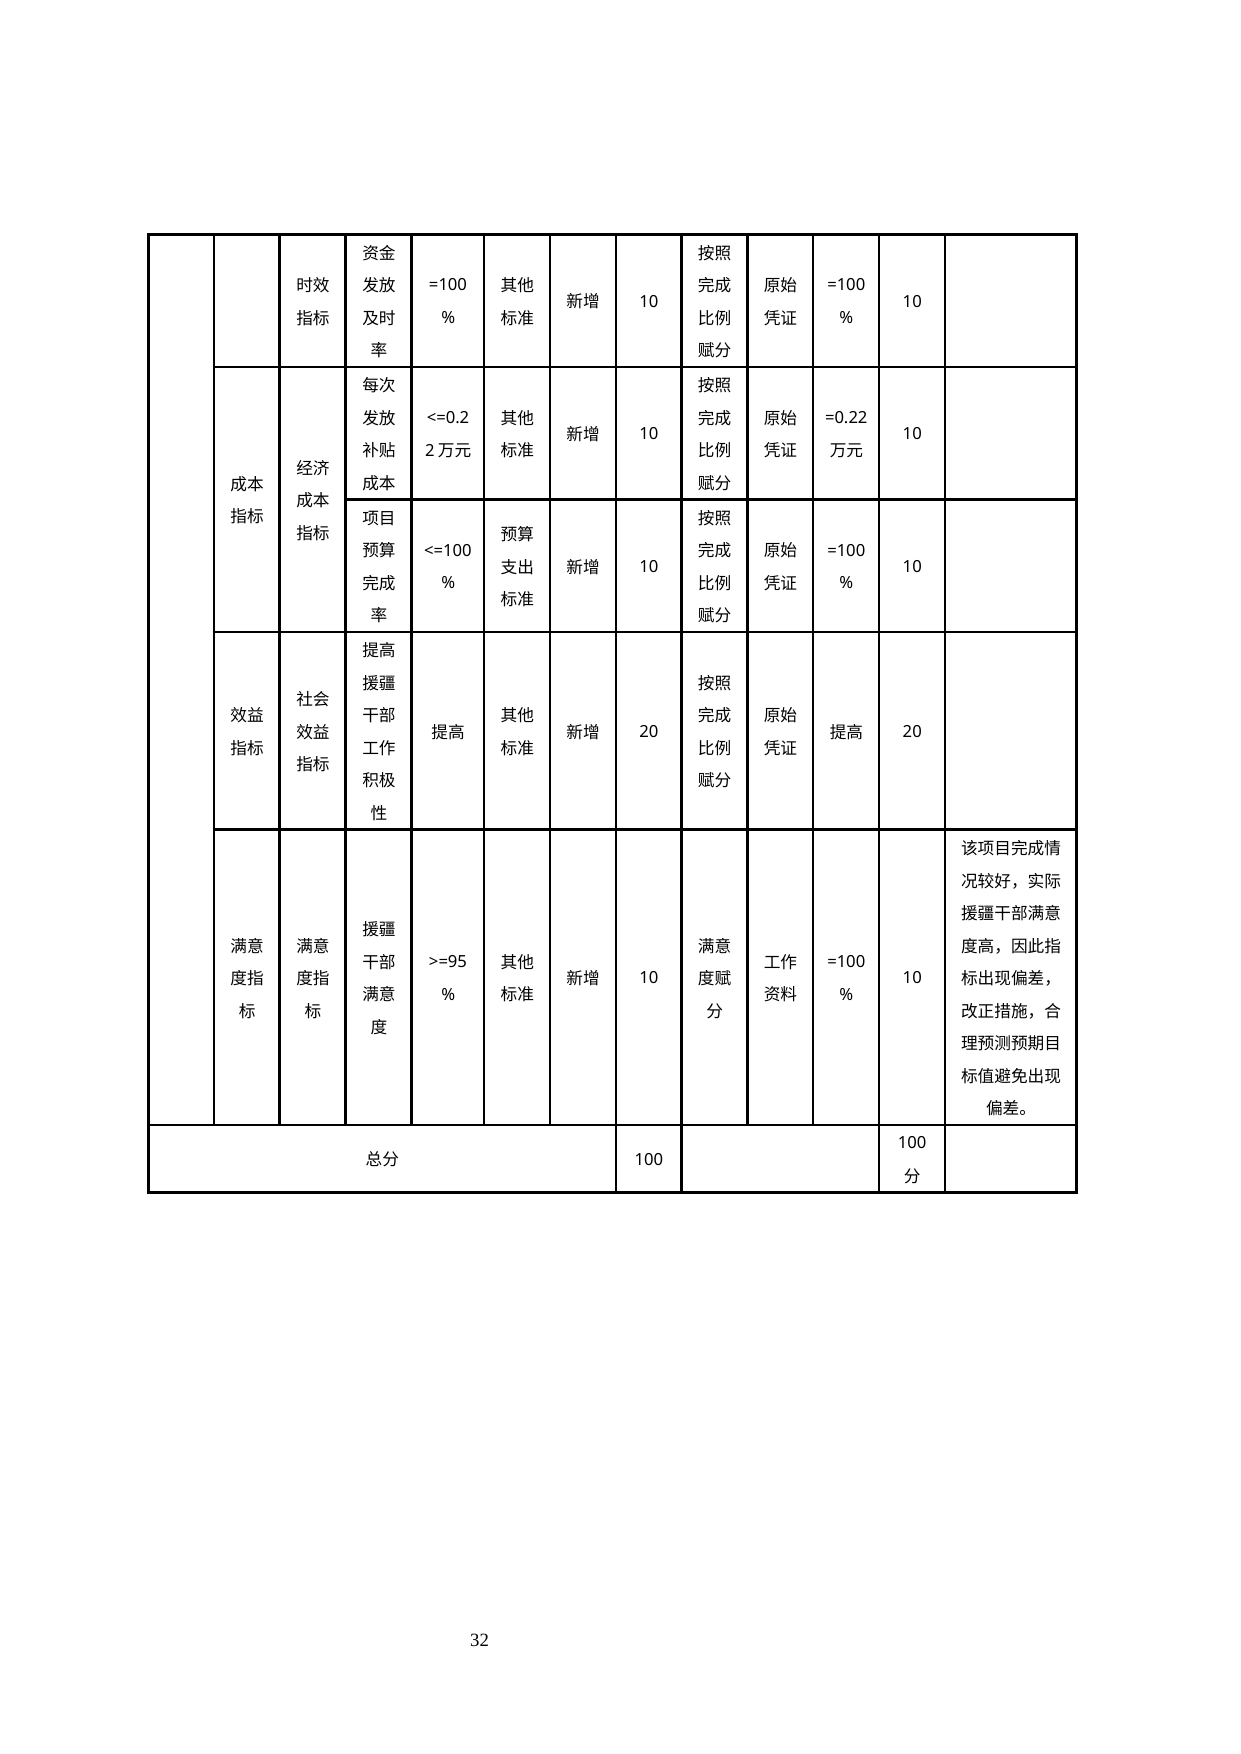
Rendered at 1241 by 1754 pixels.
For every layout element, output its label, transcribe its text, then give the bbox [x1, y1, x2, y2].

table_cell 原始凭证 [749, 368, 812, 498]
table_cell 原始凭证 [749, 236, 812, 366]
table_cell 按照完成比例赋分 [683, 633, 746, 828]
table_cell 工作资料 [749, 831, 812, 1123]
table_cell >=95% [413, 831, 483, 1123]
table_cell [946, 1126, 1075, 1191]
table_cell 100分 [880, 1126, 944, 1191]
table_cell 10 [880, 831, 944, 1123]
table_cell 时效指标 [281, 236, 344, 366]
table_cell 经济成本指标 [281, 368, 344, 631]
table_cell 总分 [150, 1126, 615, 1191]
table_cell =100% [814, 501, 878, 631]
table_cell 预算支出标准 [485, 501, 549, 631]
table_cell 提高援疆干部工作积极性 [347, 633, 410, 828]
table_cell 提高 [814, 633, 878, 828]
table_cell 10 [617, 236, 680, 366]
table_cell 其他标准 [485, 236, 549, 366]
table_cell =100% [814, 831, 878, 1123]
table_cell 按照完成比例赋分 [683, 236, 746, 366]
table_cell 满意度指标 [281, 831, 344, 1123]
table_cell [683, 1126, 878, 1191]
table_cell 10 [880, 501, 944, 631]
table_cell 10 [617, 831, 680, 1123]
table_cell 20 [880, 633, 944, 828]
table_cell 该项目完成情况较好，实际援疆干部满意度高，因此指标出现偏差，改正措施，合理预测预期目标值避免出现偏差。 [946, 831, 1075, 1123]
table_cell 新增 [551, 368, 615, 498]
table_cell 10 [617, 368, 680, 498]
table_cell 100 [617, 1126, 680, 1191]
table_cell 10 [880, 236, 944, 366]
table_cell 提高 [413, 633, 483, 828]
table_cell <=100% [413, 501, 483, 631]
table_cell =100% [413, 236, 483, 366]
table_cell 成本指标 [215, 368, 278, 631]
table_cell [946, 236, 1075, 366]
table_cell 20 [617, 633, 680, 828]
table_cell 每次发放补贴成本 [347, 368, 410, 498]
table_cell 社会效益指标 [281, 633, 344, 828]
table_cell 资金发放及时率 [347, 236, 410, 366]
table_cell 满意度指标 [215, 831, 278, 1123]
table_cell [946, 501, 1075, 631]
table_cell 援疆干部满意度 [347, 831, 410, 1123]
table_cell 新增 [551, 236, 615, 366]
table_cell 按照完成比例赋分 [683, 501, 746, 631]
table_cell 新增 [551, 633, 615, 828]
table_cell =100% [814, 236, 878, 366]
table_cell 新增 [551, 831, 615, 1123]
table_cell 项目预算完成率 [347, 501, 410, 631]
table_cell 其他标准 [485, 831, 549, 1123]
table_cell 效益指标 [215, 633, 278, 828]
table_cell 其他标准 [485, 633, 549, 828]
table_cell 按照完成比例赋分 [683, 368, 746, 498]
table_cell 满意度赋分 [683, 831, 746, 1123]
table_cell [946, 633, 1075, 828]
table_cell <=0.22万元 [413, 368, 483, 498]
table_cell [946, 368, 1075, 498]
table_cell 原始凭证 [749, 501, 812, 631]
table_cell 新增 [551, 501, 615, 631]
table_cell 10 [617, 501, 680, 631]
table_cell 10 [880, 368, 944, 498]
table_cell 原始凭证 [749, 633, 812, 828]
table_cell 其他标准 [485, 368, 549, 498]
table_cell =0.22万元 [814, 368, 878, 498]
